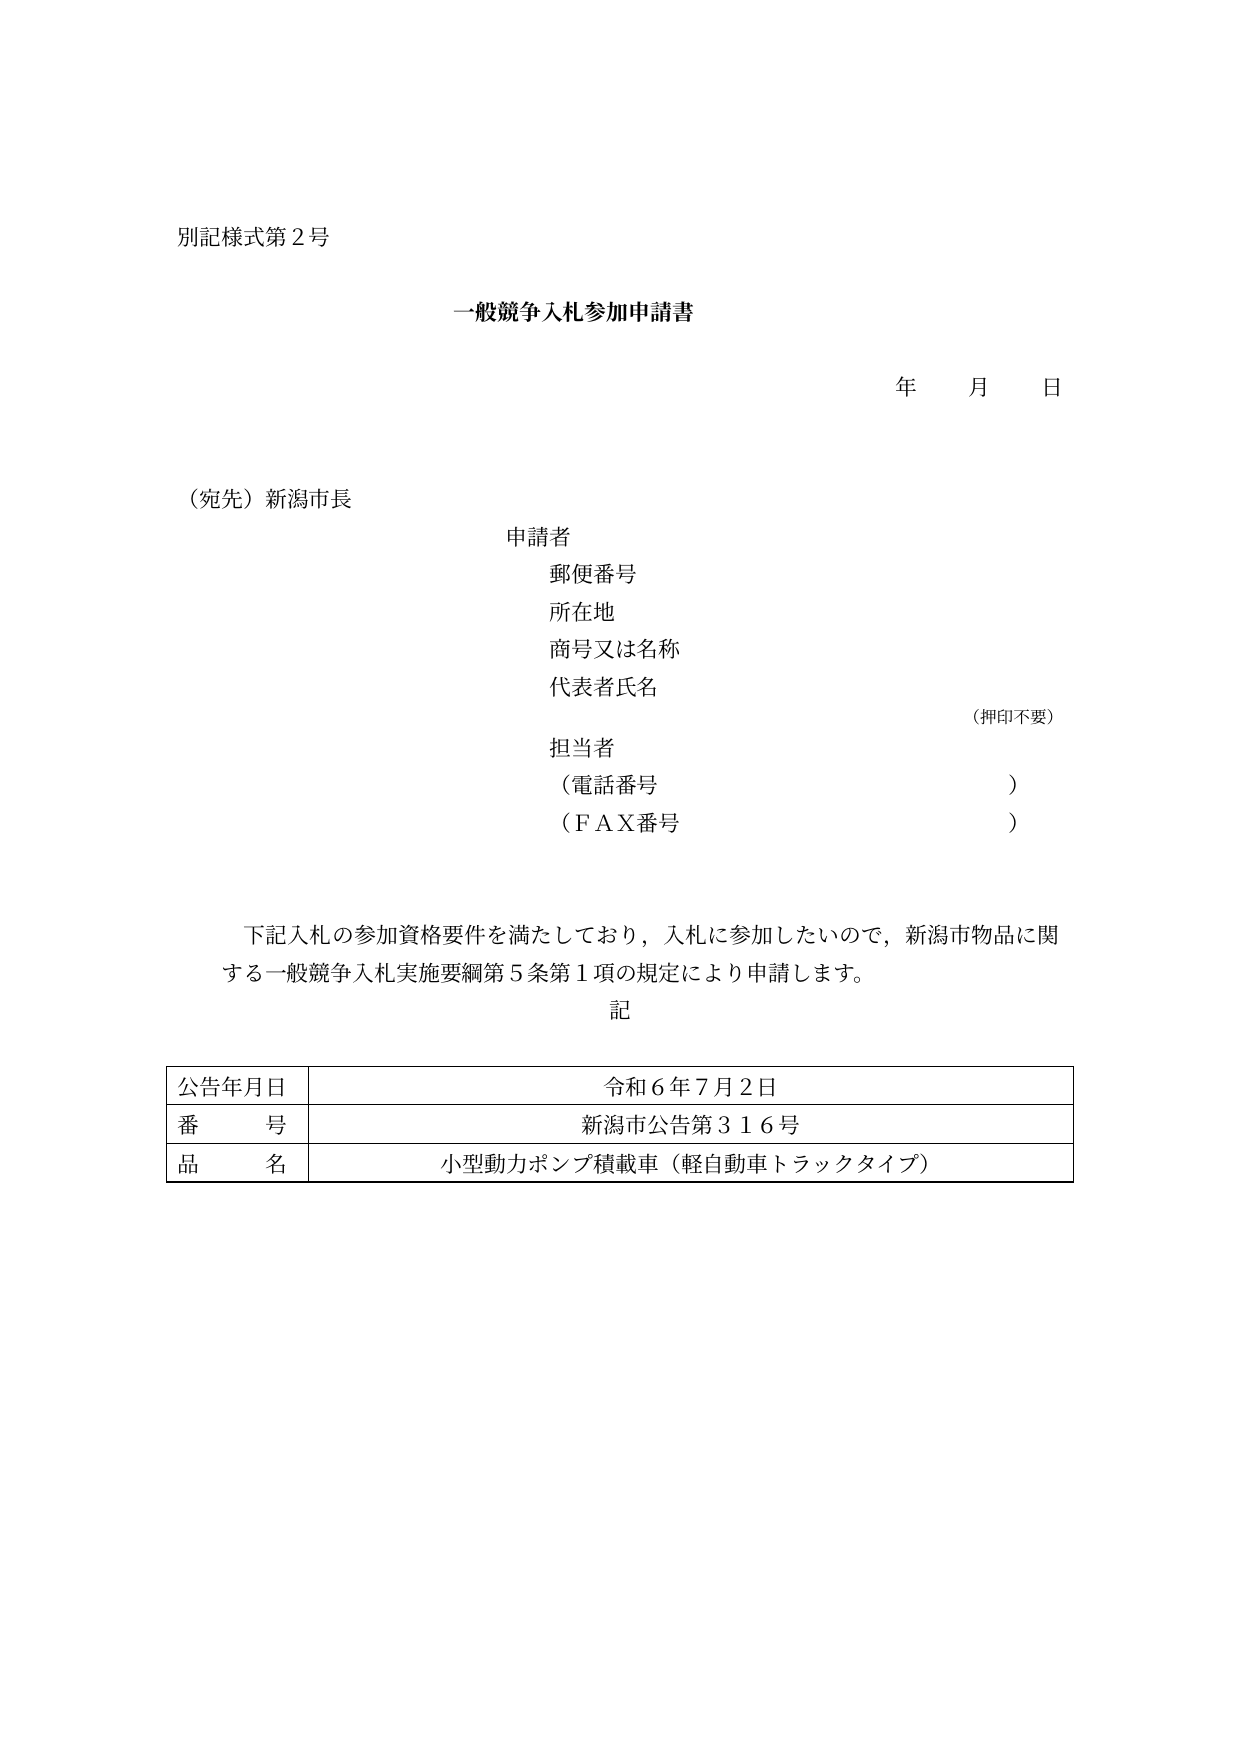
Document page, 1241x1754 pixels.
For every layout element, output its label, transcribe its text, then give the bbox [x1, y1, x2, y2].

table_cell 小型動力ポンプ積載車（軽自動車トラックタイプ） [309, 1144, 1073, 1181]
table_header 令和６年７月２日 [309, 1067, 1073, 1104]
text 商号又は名称 [177, 629, 1063, 667]
text 担当者 [177, 728, 1063, 766]
text 郵便番号 [549, 554, 1063, 592]
text （電話番号 ） [177, 766, 1063, 803]
subtitle 記 [177, 991, 1063, 1028]
table_cell 品 名 [167, 1144, 308, 1181]
text （宛先）新潟市長 [177, 479, 1063, 517]
table_cell 新潟市公告第３１６号 [309, 1105, 1073, 1143]
table_cell 番 号 [167, 1105, 308, 1143]
text 年 月 日 [387, 367, 1063, 442]
text 代表者氏名 [177, 667, 1077, 704]
text （押印不要） [571, 704, 1063, 728]
table_header 公告年月日 [167, 1067, 308, 1104]
text （ＦＡＸ番号 ） [177, 803, 1059, 841]
text 所在地 [177, 592, 1063, 629]
text 別記様式第２号 [177, 217, 1063, 254]
text 下記入札の参加資格要件を満たしており，入札に参加したいので，新潟市物品に関する一般競争入札実施要綱第５条第１項の規定により申請します。 [177, 916, 1063, 991]
text 申請者 [177, 517, 1063, 554]
text 一般競争入札参加申請書 [387, 292, 1063, 329]
